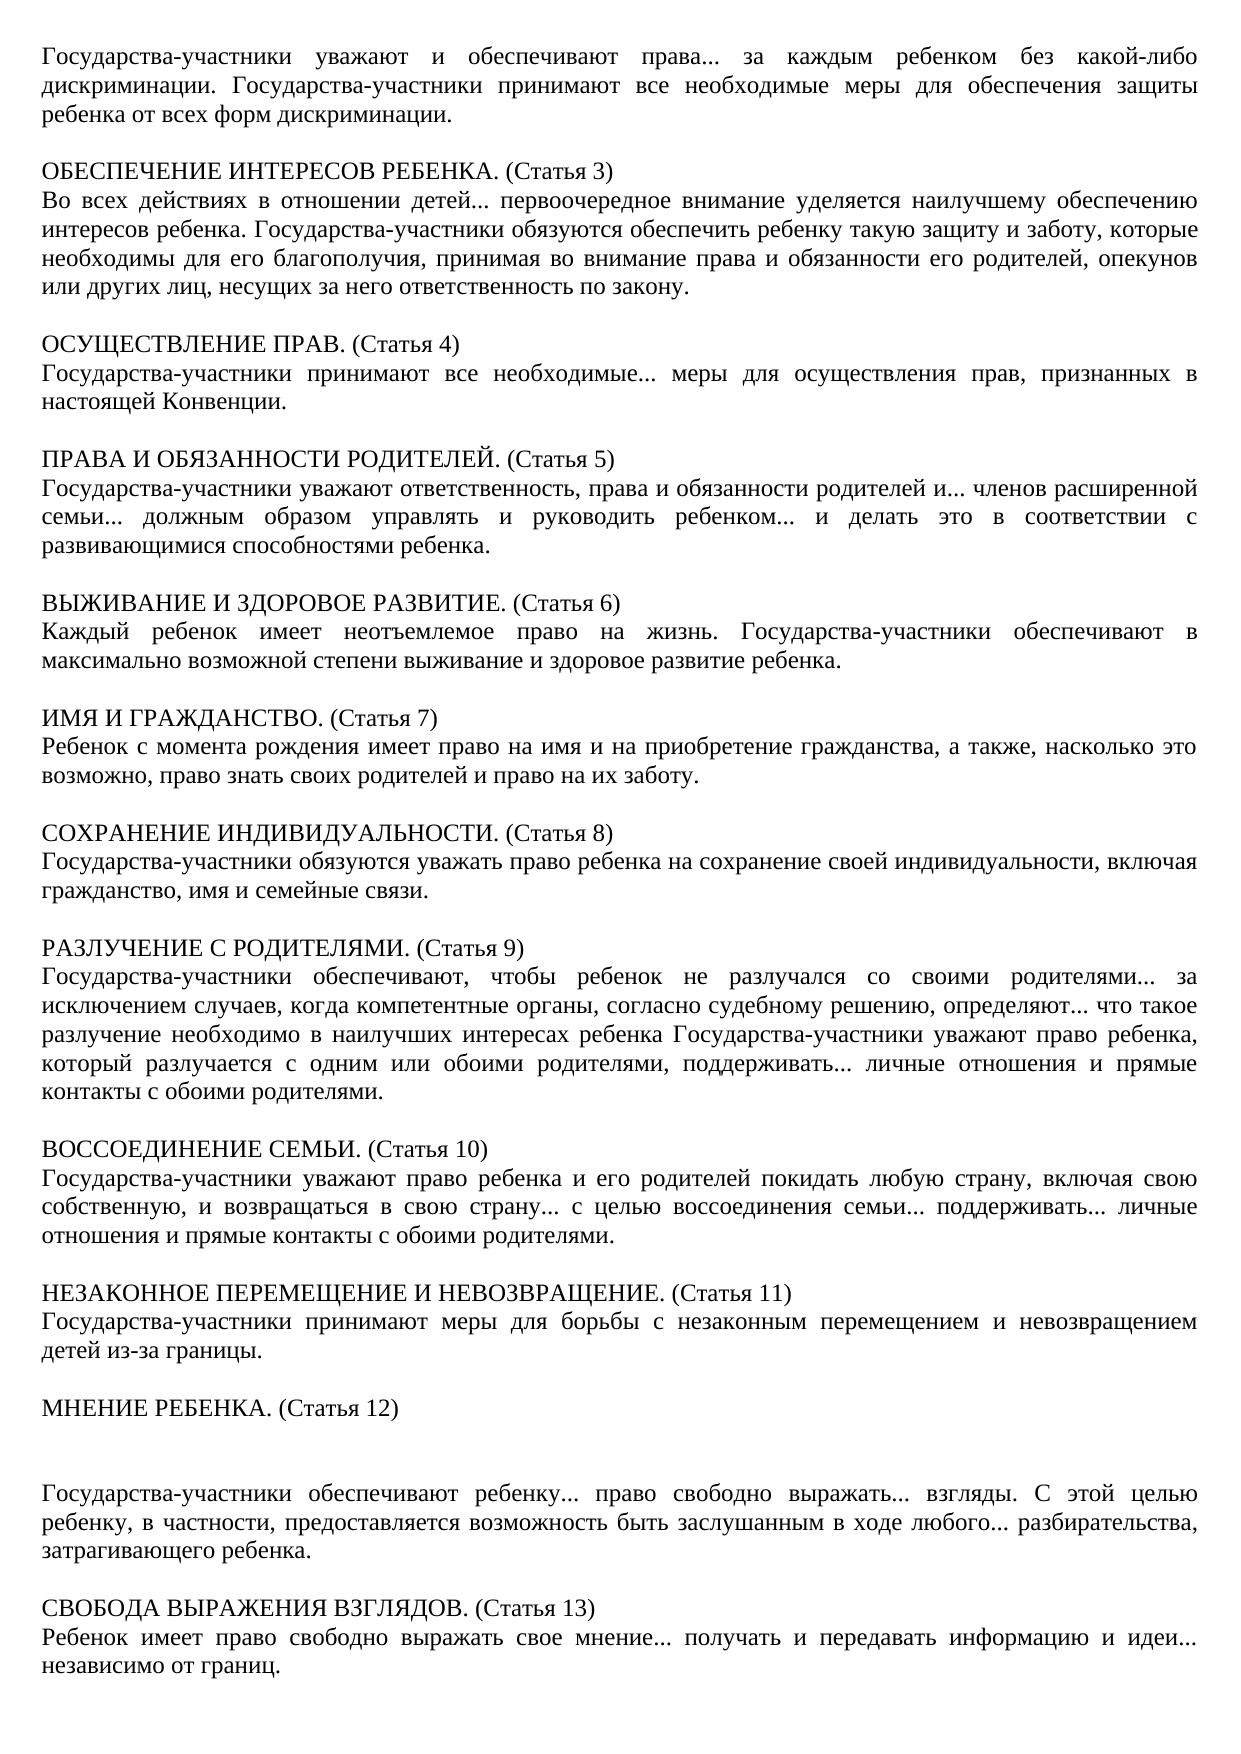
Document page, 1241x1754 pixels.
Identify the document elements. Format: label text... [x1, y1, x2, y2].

text Каждый ребенок имеет неотъемлемое право на жизнь. Государства-участники обеспечивают в максимально возможной степени выживание и здоровое развитие ребенка. [41, 616, 1199, 674]
text ОБЕСПЕЧЕНИЕ ИНТЕРЕСОВ РЕБЕНКА. (Статья 3) [41, 156, 1199, 185]
text Ребенок с момента рождения имеет право на имя и на приобретение гражданства, а также, насколько это возможно, право знать своих родителей и право на их заботу. [41, 731, 1199, 789]
text Государства-участники уважают ответственность, права и обязанности родителей и... членов расширенной семьи... должным образом управлять и руководить ребенком... и делать это в соответствии с развивающимися способностями ребенка. [41, 473, 1199, 559]
text Государства-участники уважают и обеспечивают права... за каждым ребенком без какой-либо дискриминации. Государства-участники принимают все необходимые меры для обеспечения защиты ребенка от всех форм дискриминации. [41, 41, 1199, 128]
text ОСУЩЕСТВЛЕНИЕ ПРАВ. (Статья 4) [41, 329, 1199, 358]
text ВОССОЕДИНЕНИЕ СЕМЬИ. (Статья 10) [41, 1134, 1199, 1163]
text НЕЗАКОННОЕ ПЕРЕМЕЩЕНИЕ И НЕВОЗВРАЩЕНИЕ. (Статья 11) [41, 1278, 1199, 1306]
text Государства-участники принимают все необходимые... меры для осуществления прав, признанных в настоящей Конвенции. [41, 358, 1199, 415]
text МНЕНИЕ РЕБЕНКА. (Статья 12) [41, 1393, 1199, 1421]
text ИМЯ И ГРАЖДАНСТВО. (Статья 7) [41, 703, 1199, 731]
text Государства-участники уважают право ребенка и его родителей покидать любую страну, включая свою собственную, и возвращаться в свою страну... с целью воссоединения семьи... поддерживать... личные отношения и прямые контакты с обоими родителями. [41, 1163, 1199, 1249]
text Во всех действиях в отношении детей... первоочередное внимание уделяется наилучшему обеспечению интересов ребенка. Государства-участники обязуются обеспечить ребенку такую защиту и заботу, которые необходимы для его благополучия, принимая во внимание права и обязанности его родителей, опекунов или других лиц, несущих за него ответственность по закону. [41, 185, 1199, 300]
text РАЗЛУЧЕНИЕ С РОДИТЕЛЯМИ. (Статья 9) [41, 933, 1199, 961]
text Ребенок имеет право свободно выражать свое мнение... получать и передавать информацию и идеи... независимо от границ. [41, 1622, 1199, 1679]
text СОХРАНЕНИЕ ИНДИВИДУАЛЬНОСТИ. (Статья 8) [41, 818, 1199, 846]
text Государства-участники обязуются уважать право ребенка на сохранение своей индивидуальности, включая гражданство, имя и семейные связи. [41, 846, 1199, 904]
text ПРАВА И ОБЯЗАННОСТИ РОДИТЕЛЕЙ. (Статья 5) [41, 444, 1199, 473]
text ВЫЖИВАНИЕ И ЗДОРОВОЕ РАЗВИТИЕ. (Статья 6) [41, 588, 1199, 616]
text СВОБОДА ВЫРАЖЕНИЯ ВЗГЛЯДОВ. (Статья 13) [41, 1593, 1199, 1622]
text Государства-участники принимают меры для борьбы с незаконным перемещением и невозвращением детей из-за границы. [41, 1306, 1199, 1364]
text Государства-участники обеспечивают ребенку... право свободно выражать... взгляды. С этой целью ребенку, в частности, предоставляется возможность быть заслушанным в ходе любого... разбирательства, затрагивающего ребенка. [41, 1478, 1199, 1564]
text Государства-участники обеспечивают, чтобы ребенок не разлучался со своими родителями... за исключением случаев, когда компетентные органы, согласно судебному решению, определяют... что такое разлучение необходимо в наилучших интересах ребенка Государства-участники уважают право ребенка, который разлучается с одним или обоими родителями, поддерживать... личные отношения и прямые контакты с обоими родителями. [41, 961, 1199, 1105]
